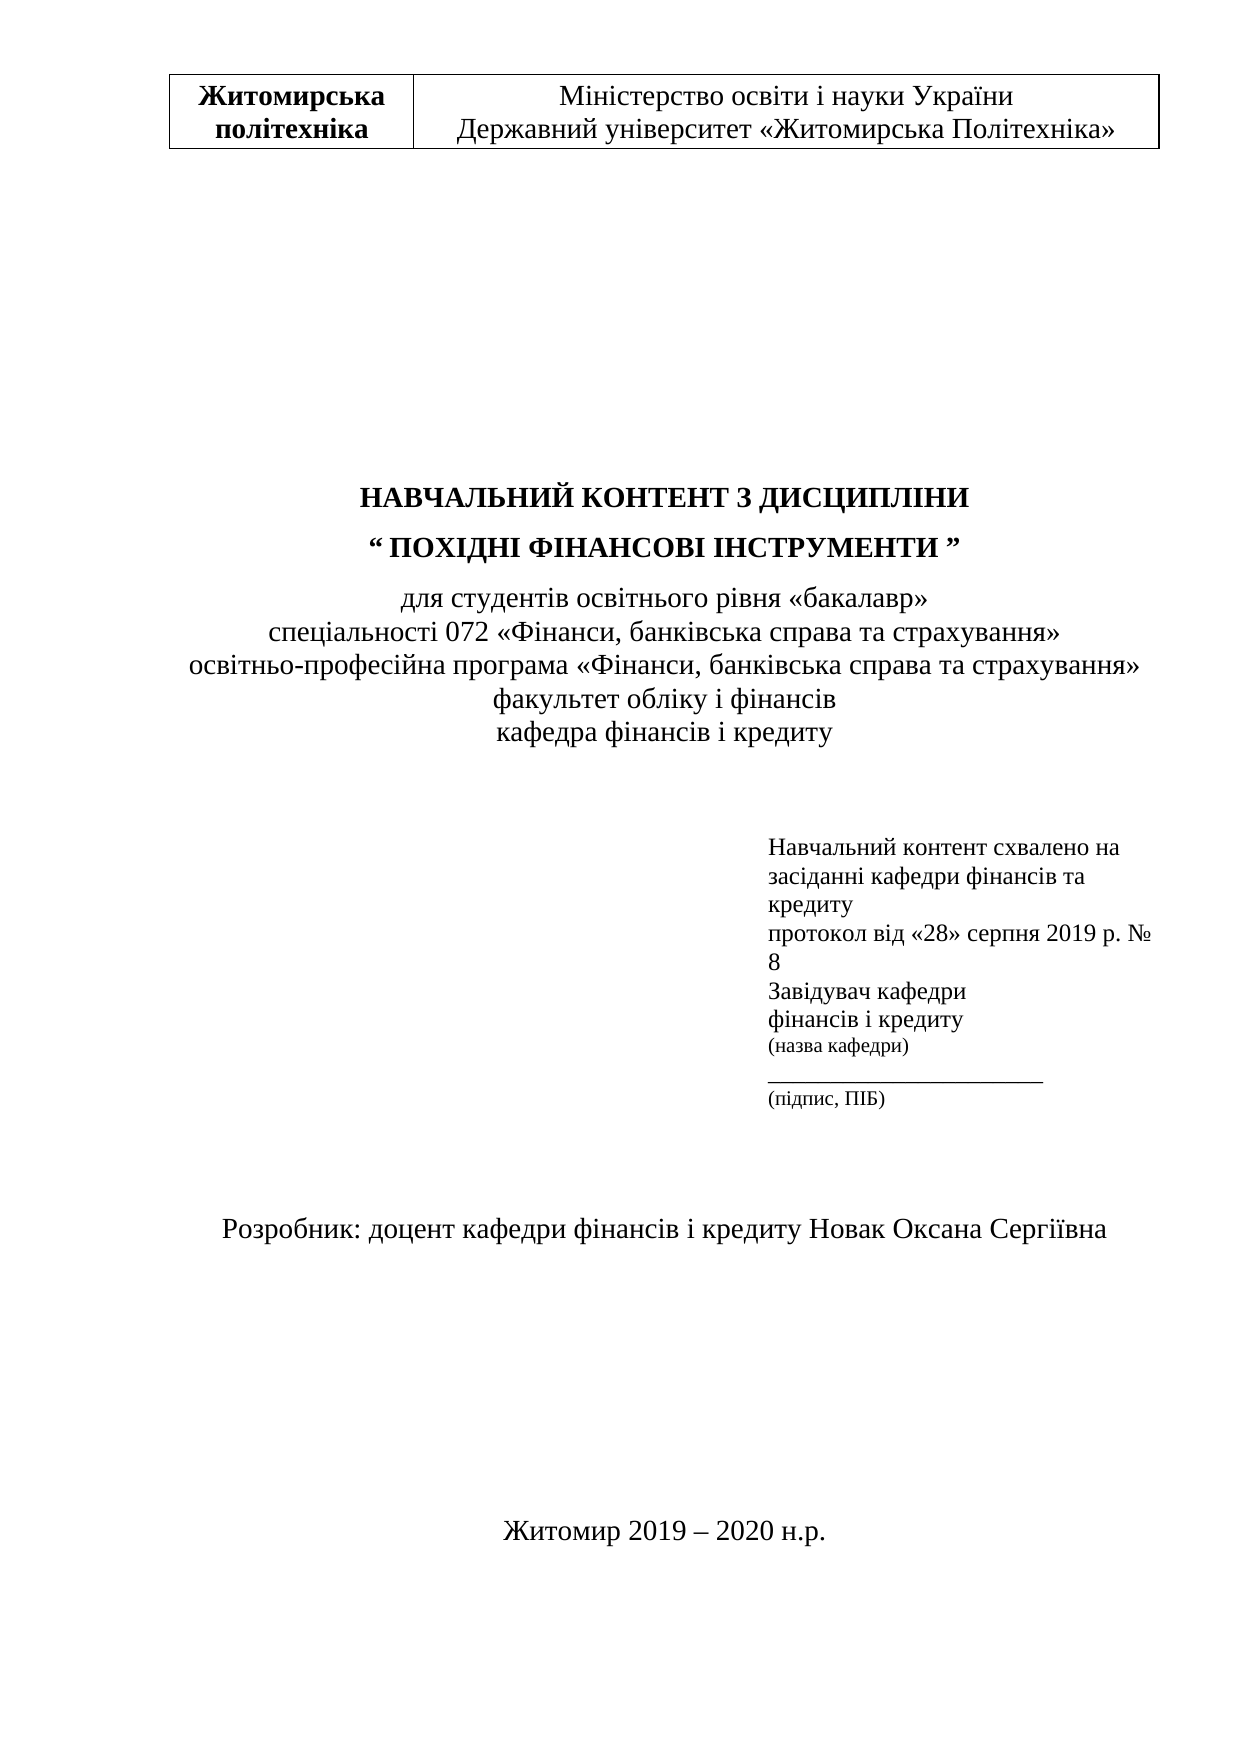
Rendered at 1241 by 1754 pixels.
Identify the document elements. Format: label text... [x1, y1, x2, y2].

text кафедра фінансів і кредиту [177, 714, 1152, 748]
text спеціальності 072 «Фінанси, банківська справа та страхування» [177, 614, 1152, 647]
text ______________________ [768, 1057, 1152, 1086]
text фінансів і кредиту [768, 1004, 1152, 1033]
text протокол від «28» серпня 2019 р. № 8 [768, 918, 1152, 976]
text (підпис, ПІБ) [768, 1086, 1152, 1110]
text Завідувач кафедри [768, 976, 1152, 1004]
text “ ПОХІДНІ ФІНАНСОВІ ІНСТРУМЕНТИ ” [177, 530, 1152, 564]
text факультет обліку і фінансів [177, 681, 1152, 714]
text (назва кафедри) [768, 1033, 1152, 1057]
text освітньо-професійна програма «Фінанси, банківська справа та страхування» [177, 647, 1152, 681]
text Житомир 2019 – 2020 н.р. [177, 1513, 1152, 1546]
text для студентів освітнього рівня «бакалавр» [177, 580, 1152, 614]
text Розробник: доцент кафедри фінансів і кредиту Новак Оксана Сергіївна [177, 1211, 1152, 1244]
text НАВЧАЛЬНИЙ КОНТЕНТ З ДИСЦИПЛІНИ [177, 480, 1152, 513]
text Навчальний контент схвалено на засіданні кафедри фінансів та кредиту [768, 832, 1152, 918]
